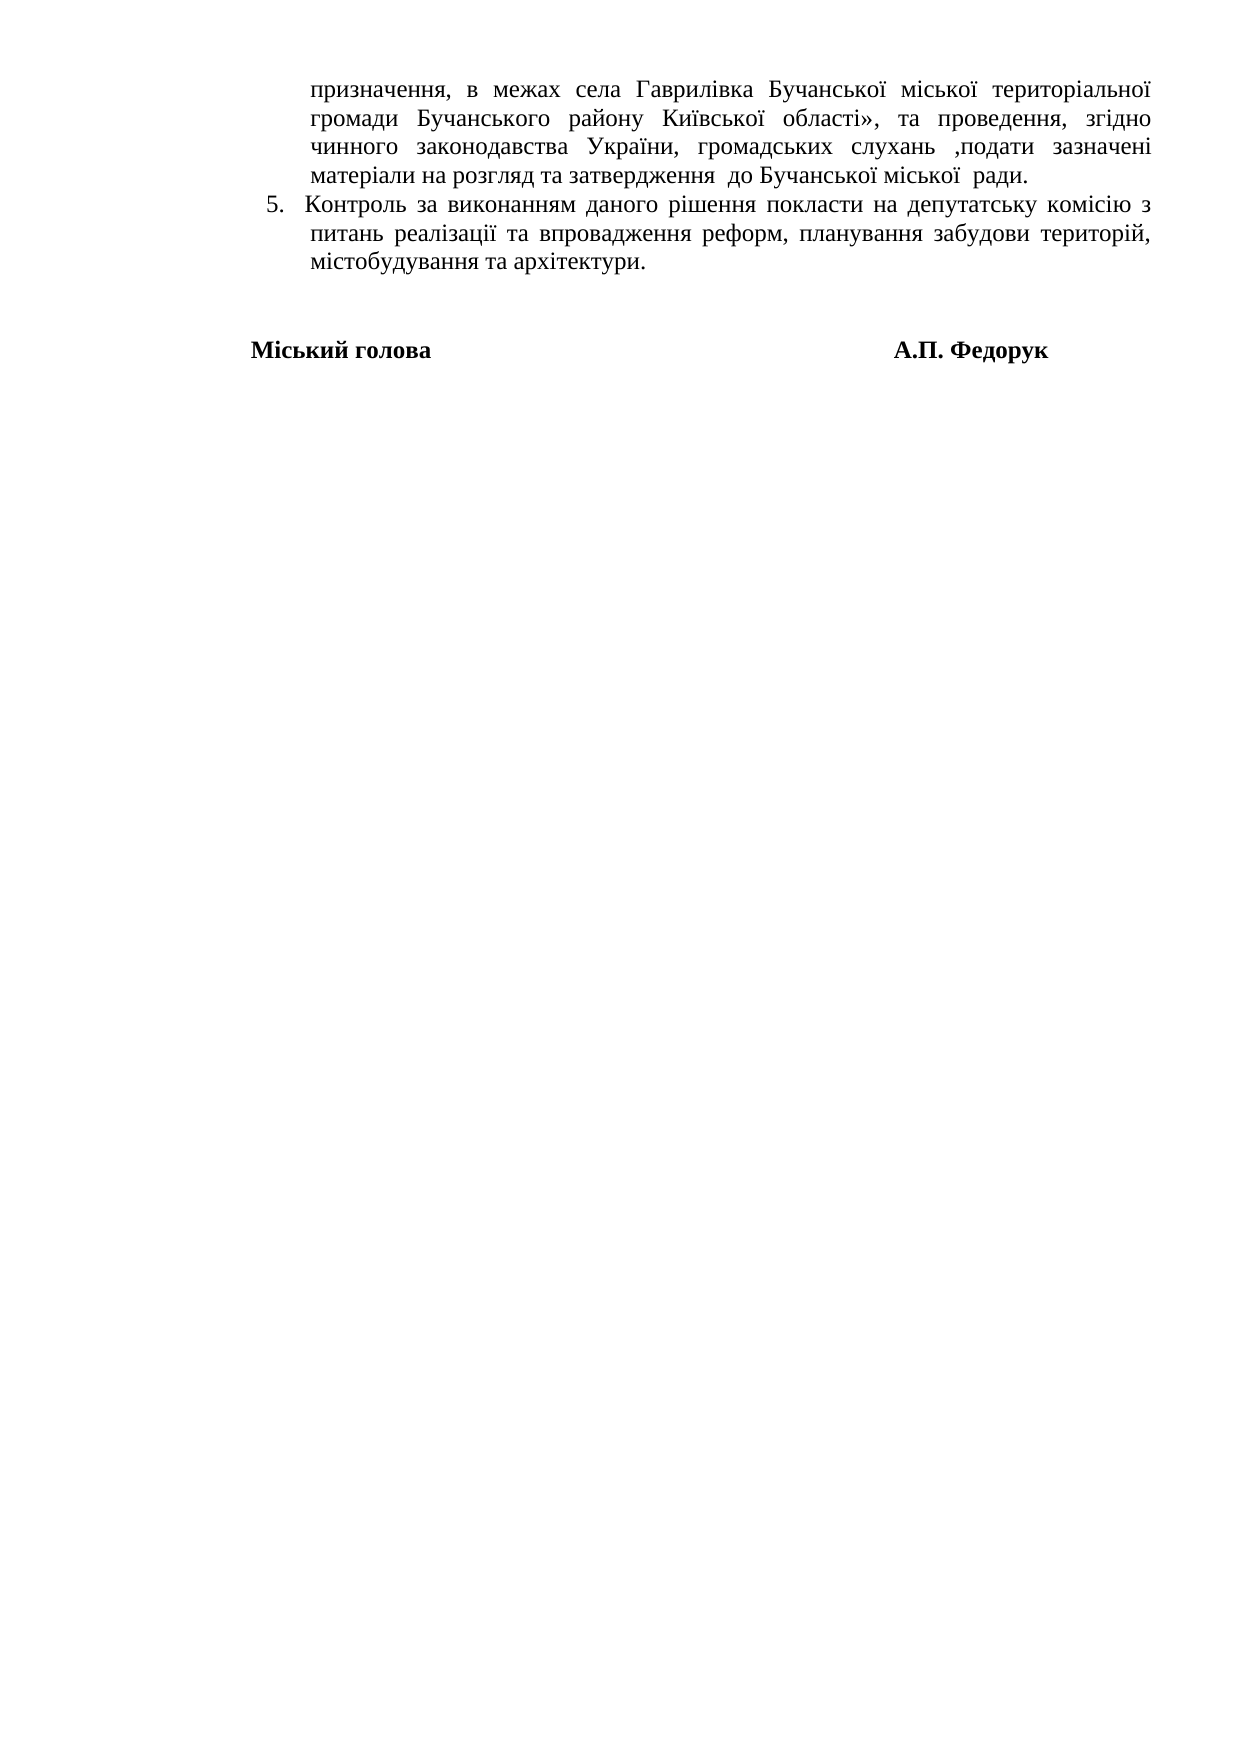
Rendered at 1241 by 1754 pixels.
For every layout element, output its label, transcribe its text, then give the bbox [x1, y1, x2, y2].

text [266, 74, 1152, 189]
text Міський голова А.П. Федорук [148, 335, 1152, 364]
text 5. Контроль за виконанням даного рішення покласти на депутатську комісію з питань реалізації та впровадження реформ, планування забудови територій, містобудування та архітектури. [266, 189, 1152, 275]
